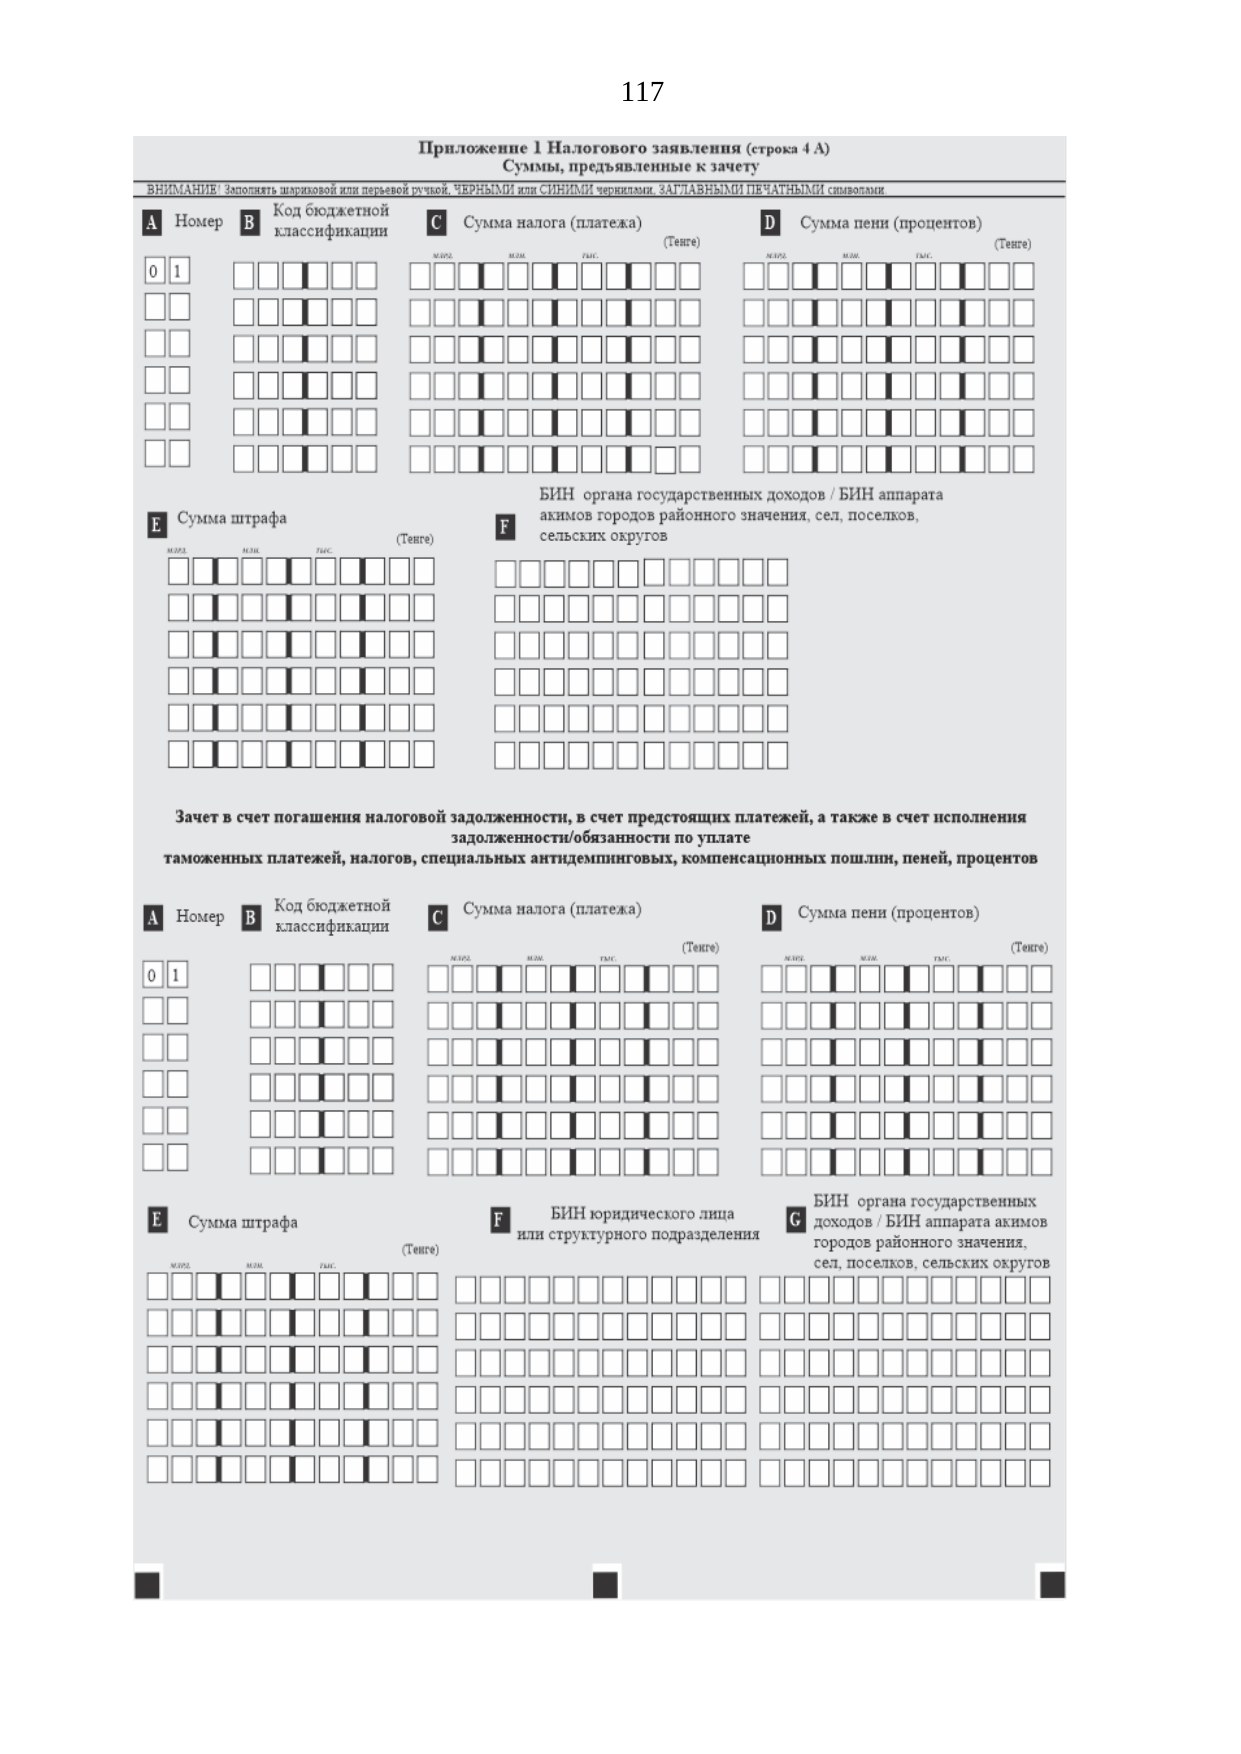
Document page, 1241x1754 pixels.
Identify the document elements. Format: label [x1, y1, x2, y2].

picture [132, 136, 1109, 1601]
